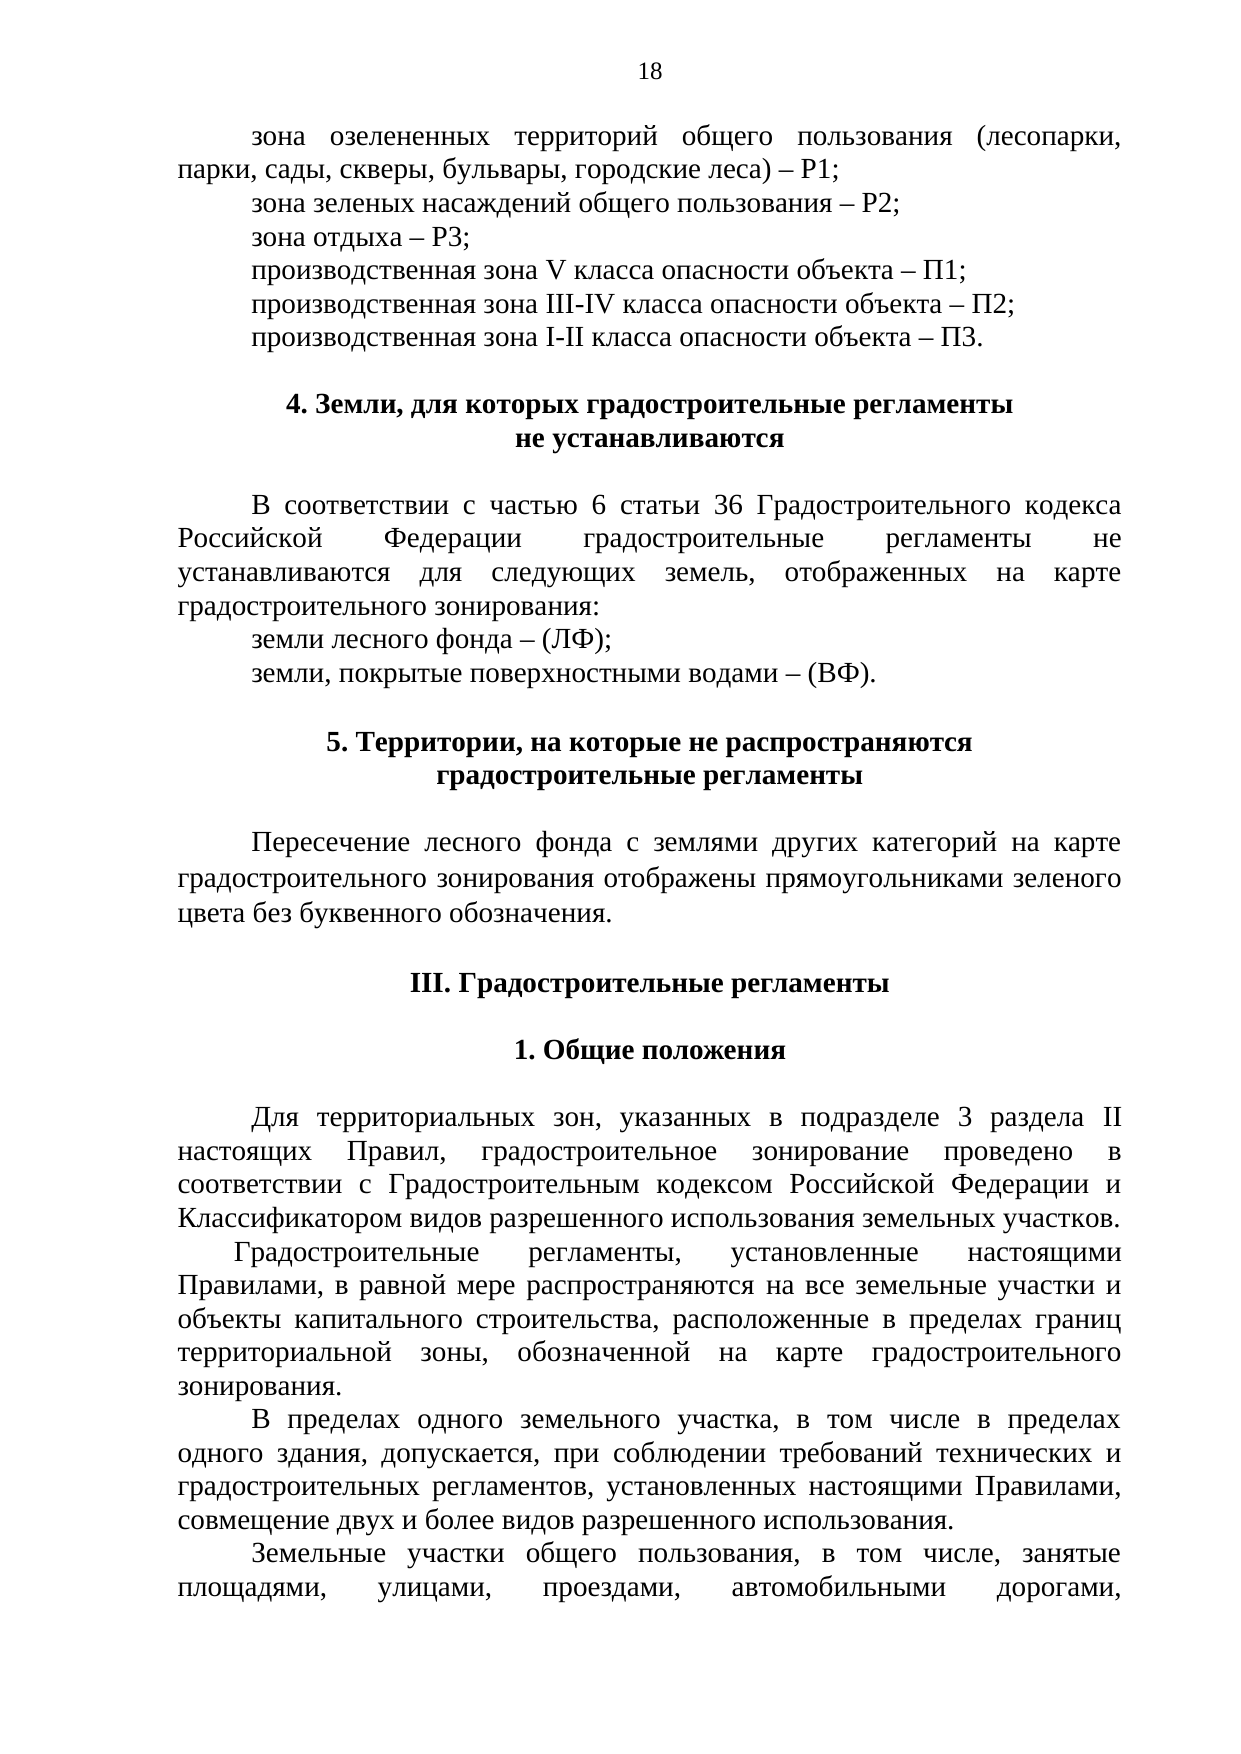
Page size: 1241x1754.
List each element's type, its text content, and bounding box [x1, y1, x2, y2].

text Для территориальных зон, указанных в подразделе 3 раздела II настоящих Правил, градостроительное зонирование проведено в соответствии с Градостроительным кодексом Российской Федерации и Классификатором видов разрешенного использования земельных участков. [177, 1099, 1122, 1234]
text В пределах одного земельного участка, в том числе в пределах одного здания, допускается, при соблюдении требований технических и градостроительных регламентов, установленных настоящими Правилами, совмещение двух и более видов разрешенного использования. [177, 1401, 1122, 1536]
text градостроительные регламенты [177, 757, 1122, 791]
text не устанавливаются [177, 420, 1122, 453]
text 4. Земли, для которых градостроительные регламенты [177, 386, 1122, 420]
subtitle III. Градостроительные регламенты [177, 965, 1122, 999]
subtitle 1. Общие положения [177, 1032, 1122, 1066]
text земли, покрытые поверхностными водами – (ВФ). [177, 655, 1122, 688]
text 5. Территории, на которые не распространяются [177, 724, 1122, 757]
text производственная зона I-II класса опасности объекта – П3. [177, 319, 1122, 353]
text земли лесного фонда – (ЛФ); [177, 621, 1122, 655]
text зона отдыха – Р3; [177, 219, 1122, 252]
text производственная зона III-IV класса опасности объекта – П2; [177, 286, 1122, 319]
text зона озелененных территорий общего пользования (лесопарки, парки, сады, скверы, бульвары, городские леса) – Р1; [177, 118, 1122, 185]
subtitle Пересечение лесного фонда с землями других категорий на карте градостроительного зонирования отображены прямоугольниками зеленого цвета без буквенного обозначения. [177, 824, 1122, 928]
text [177, 1536, 1122, 1603]
text зона зеленых насаждений общего пользования – Р2; [177, 185, 1122, 219]
text Градостроительные регламенты, установленные настоящими Правилами, в равной мере распространяются на все земельные участки и объекты капитального строительства, расположенные в пределах границ территориальной зоны, обозначенной на карте градостроительного зонирования. [177, 1234, 1122, 1401]
text производственная зона V класса опасности объекта – П1; [177, 252, 1122, 286]
text В соответствии с частью 6 статьи 36 Градостроительного кодекса Российской Федерации градостроительные регламенты не устанавливаются для следующих земель, отображенных на карте градостроительного зонирования: [177, 487, 1122, 621]
